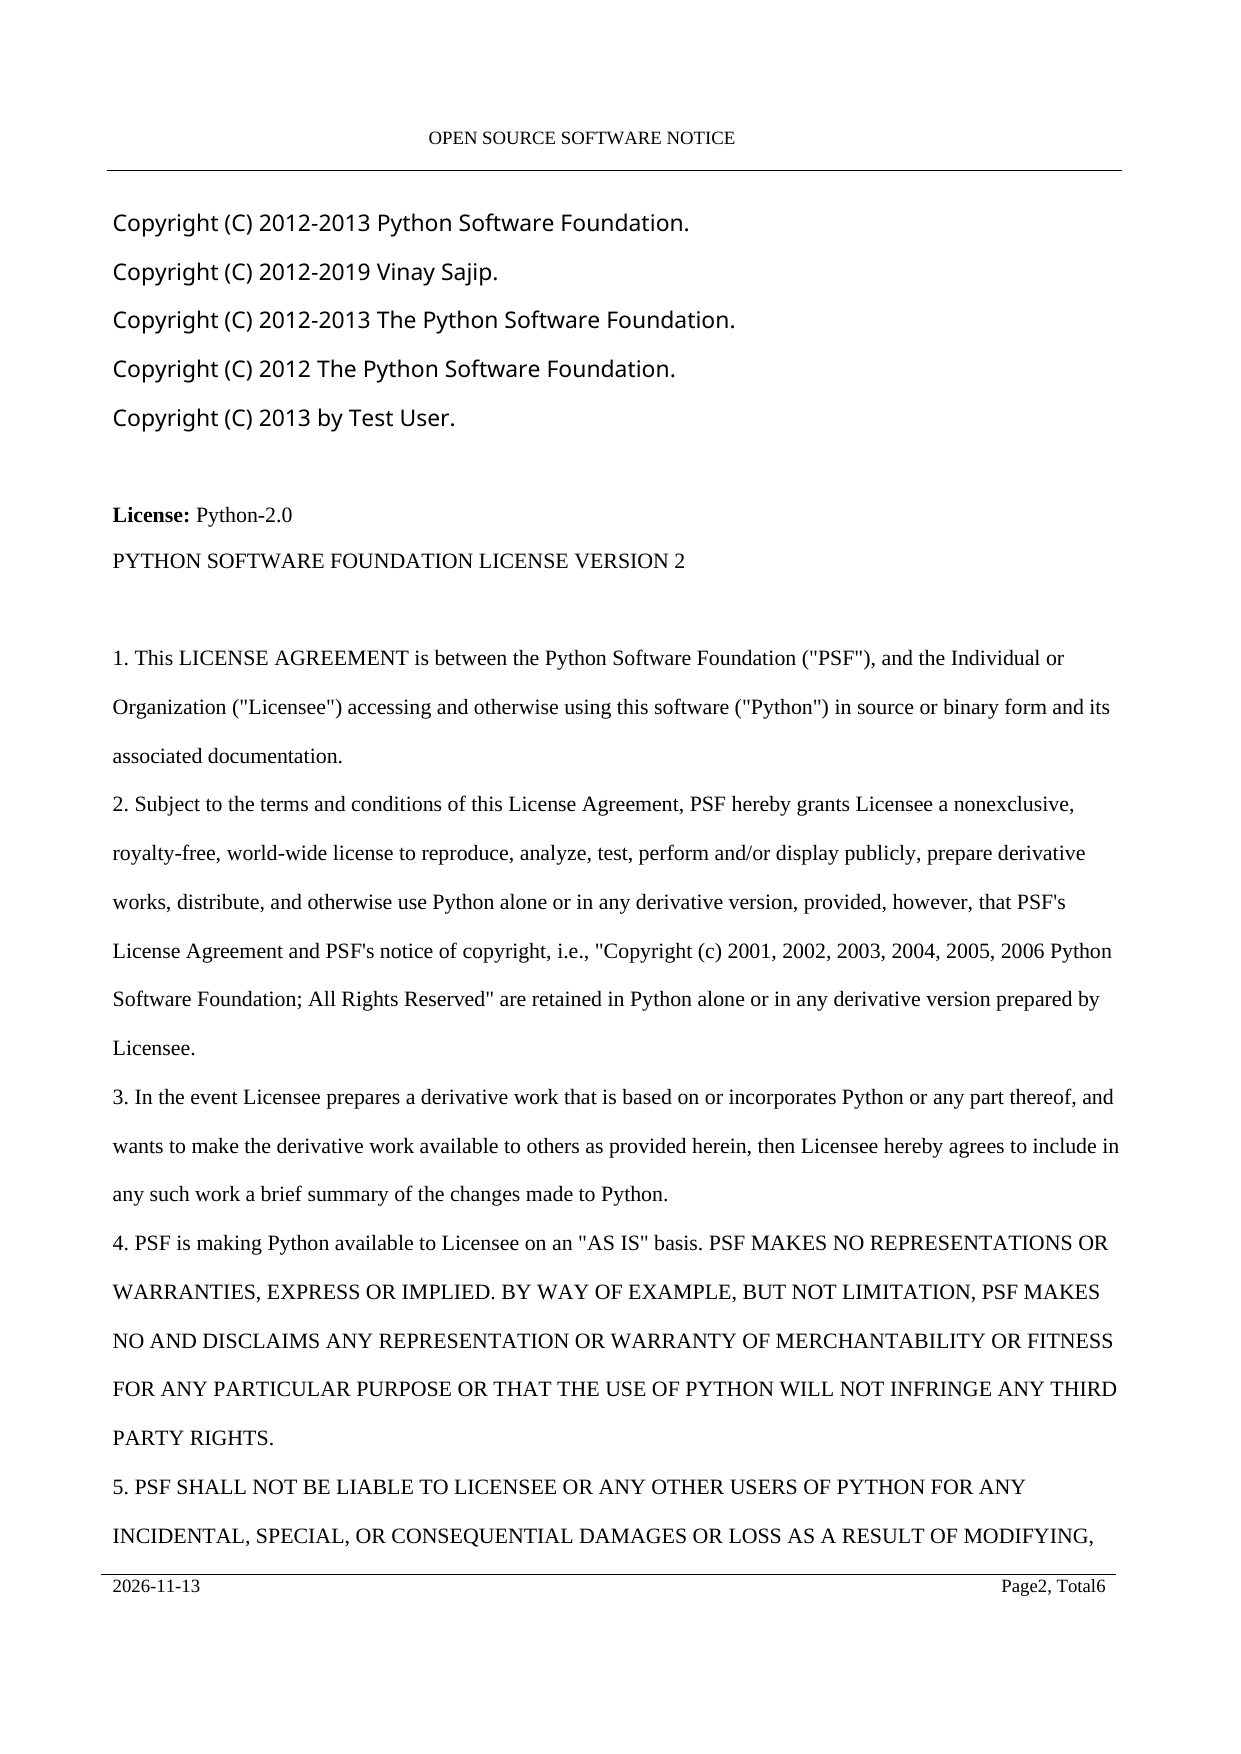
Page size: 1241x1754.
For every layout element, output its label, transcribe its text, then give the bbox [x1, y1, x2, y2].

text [112, 544, 1128, 1551]
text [112, 206, 1128, 483]
text License: Python-2.0 [112, 499, 1128, 531]
